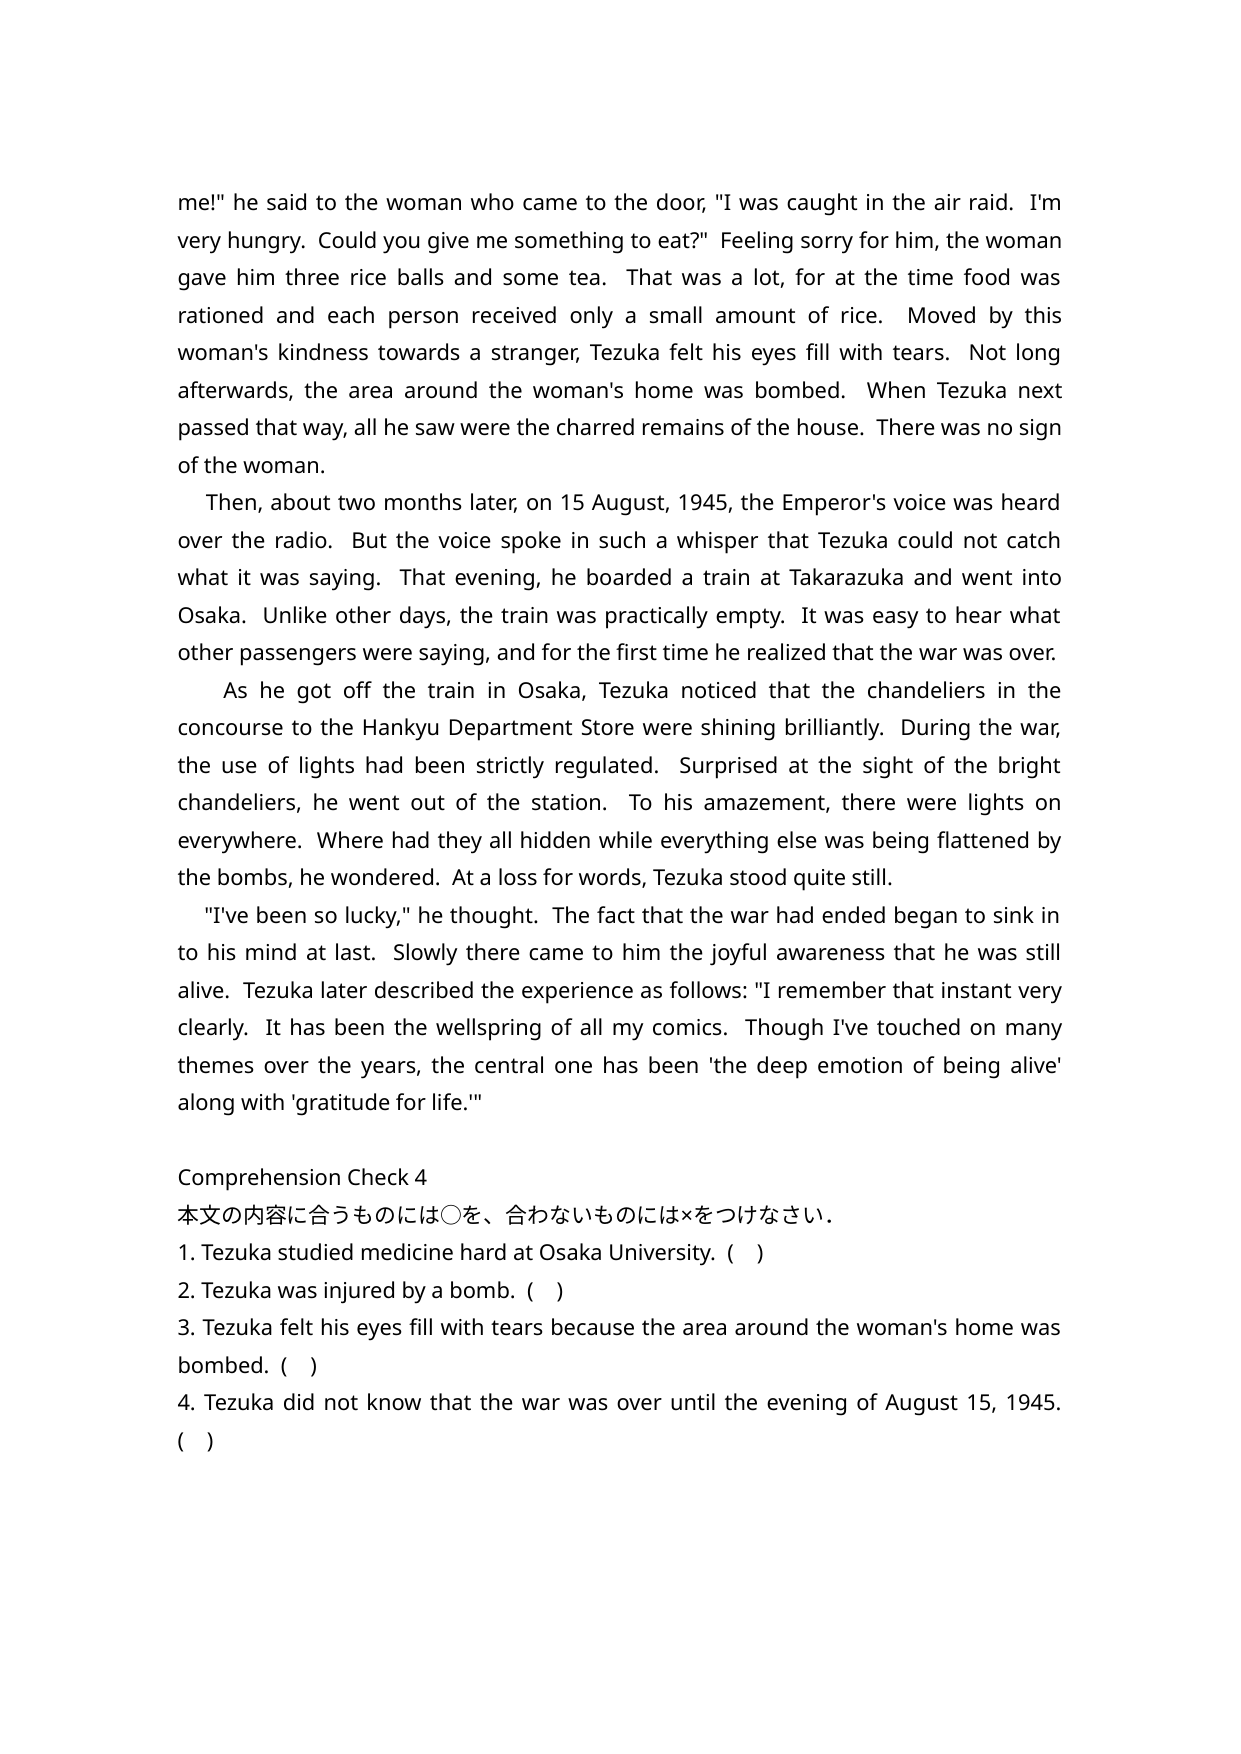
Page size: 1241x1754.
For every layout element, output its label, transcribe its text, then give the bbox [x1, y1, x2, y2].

text Then, about two months later, on 15 August, 1945, the Emperor's voice was heard over the radio. But the voice spoke in such a whisper that Tezuka could not catch what it was saying. That evening, he boarded a train at Takarazuka and went into Osaka. Unlike other days, the train was practically empty. It was easy to hear what other passengers were saying, and for the first time he realized that the war was over. [177, 483, 1063, 671]
text 本文の内容に合うものには○を、合わないものには×をつけなさい． [177, 1196, 1063, 1233]
text "I've been so lucky," he thought. The fact that the war had ended began to sink in to his mind at last. Slowly there came to him the joyful awareness that he was still alive. Tezuka later described the experience as follows: "I remember that instant very clearly. It has been the wellspring of all my comics. Though I've touched on many themes over the years, the central one has been 'the deep emotion of being alive' along with 'gratitude for life.'" [177, 896, 1063, 1121]
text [177, 183, 1063, 483]
text As he got off the train in Osaka, Tezuka noticed that the chandeliers in the concourse to the Hankyu Department Store were shining brilliantly. During the war, the use of lights had been strictly regulated. Surprised at the sight of the bright chandeliers, he went out of the station. To his amazement, there were lights on everywhere. Where had they all hidden while everything else was being flattened by the bombs, he wondered. At a loss for words, Tezuka stood quite still. [177, 671, 1063, 896]
text 2. Tezuka was injured by a bomb. ( ) [177, 1271, 1063, 1308]
text 3. Tezuka felt his eyes fill with tears because the area around the woman's home was bombed. ( ) [177, 1308, 1063, 1383]
text 4. Tezuka did not know that the war was over until the evening of August 15, 1945. ( ) [177, 1383, 1063, 1458]
text 1. Tezuka studied medicine hard at Osaka University. ( ) [177, 1233, 1063, 1271]
text Comprehension Check 4 [177, 1158, 1063, 1196]
